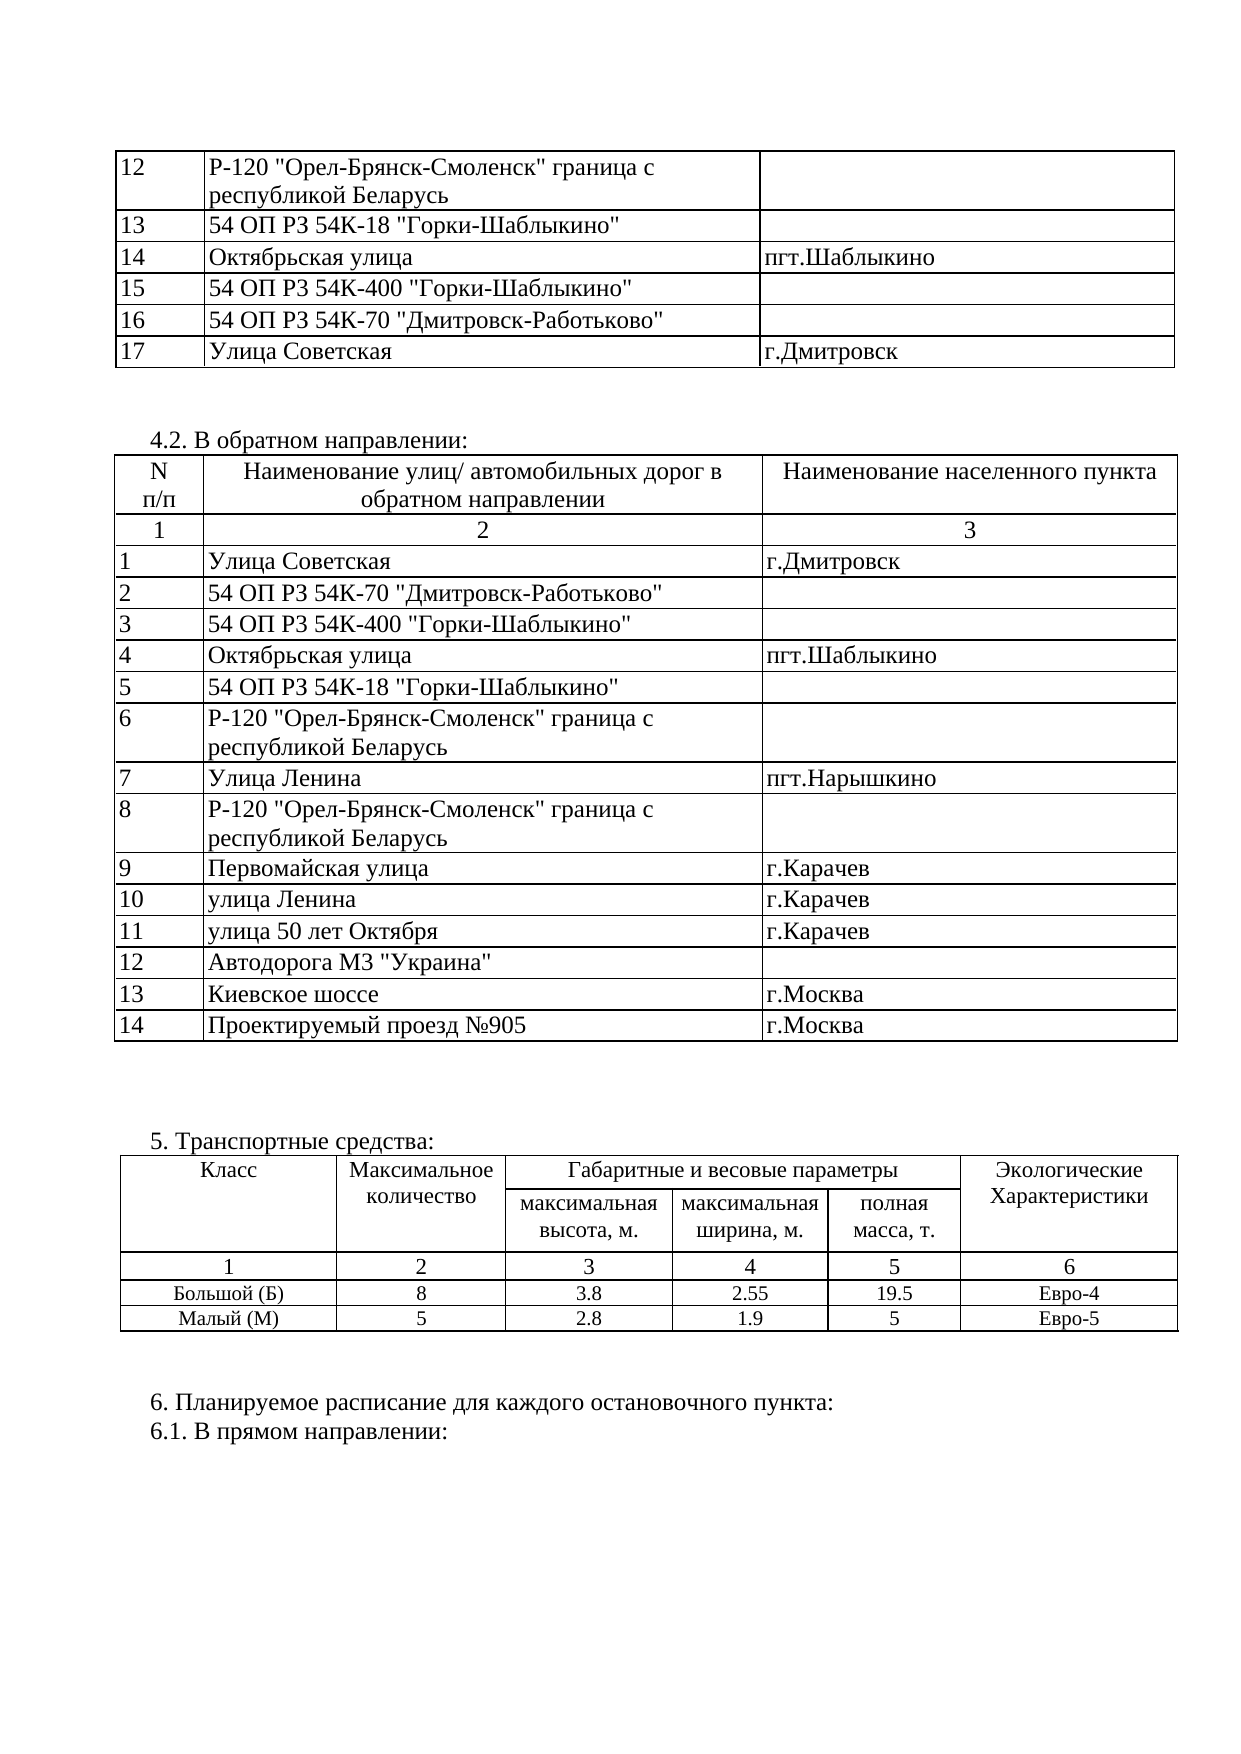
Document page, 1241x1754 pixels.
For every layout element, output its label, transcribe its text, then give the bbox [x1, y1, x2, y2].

table_cell пгт.Шаблыкино [763, 639, 1177, 671]
table_cell Октябрьская улица [204, 641, 762, 671]
table_cell Первомайская улица [204, 853, 762, 883]
table_cell г.Карачев [763, 883, 1177, 914]
table_cell Автодорога М3 "Украина" [204, 948, 762, 977]
table_cell 13 [117, 211, 204, 241]
table_cell 5 [115, 672, 203, 702]
table_cell 1 [121, 1253, 336, 1279]
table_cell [205, 152, 759, 209]
table_cell 14 [117, 242, 204, 272]
table_cell 54 ОП РЗ 54К-18 "Горки-Шаблыкино" [204, 672, 762, 702]
table_cell 4 [115, 640, 203, 671]
table_cell [763, 671, 1177, 702]
table_cell 8 [337, 1281, 505, 1305]
table_cell 2 [337, 1253, 505, 1279]
table_cell 3.8 [506, 1281, 672, 1305]
table_cell 1 [115, 546, 203, 576]
table_cell [761, 211, 1174, 241]
table_cell максимальная ширина, м. [673, 1190, 827, 1251]
table_cell [761, 274, 1174, 303]
table_header Экологические Характеристики [961, 1156, 1177, 1251]
table_cell 12 [115, 947, 203, 977]
table_cell [763, 576, 1177, 608]
text 6.1. В прямом направлении: [150, 1416, 1090, 1444]
table_cell 13 [115, 979, 203, 1009]
table_cell 12 [117, 152, 204, 209]
table_cell 1.9 [673, 1306, 827, 1330]
table_cell Евро-4 [961, 1281, 1177, 1305]
table_cell 14 [115, 1010, 203, 1040]
table_cell [763, 608, 1177, 639]
table_cell Улица Советская [204, 546, 762, 576]
table_cell [761, 152, 1174, 209]
table_cell г.Дмитровск [761, 337, 1174, 366]
table_cell 8 [115, 794, 203, 852]
table_cell Евро-5 [961, 1306, 1177, 1330]
table_cell Проектируемый проезд №905 [204, 1011, 762, 1040]
table_header Наименование улиц/ автомобильных дорог в обратном направлении [204, 456, 762, 513]
text 6. Планируемое расписание для каждого остановочного пункта: [150, 1387, 1090, 1416]
table_cell 2 [115, 577, 203, 608]
table_cell 5 [829, 1253, 960, 1279]
table_cell [763, 702, 1177, 761]
table_cell г.Карачев [763, 852, 1177, 883]
table_header Класс [121, 1156, 336, 1251]
table_cell г.Карачев [763, 915, 1177, 946]
table_cell 2.55 [673, 1281, 827, 1305]
table_cell 11 [115, 916, 203, 946]
table_cell 5 [337, 1306, 505, 1330]
table_cell Малый (М) [121, 1306, 336, 1330]
table_cell 6 [115, 703, 203, 761]
table_cell [763, 793, 1177, 852]
table_cell 10 [115, 884, 203, 914]
table_cell 16 [117, 305, 204, 335]
table_cell 19.5 [829, 1281, 960, 1305]
table_header N п/п [115, 456, 203, 513]
table_cell г.Москва [763, 978, 1177, 1009]
table_cell 3 [506, 1253, 672, 1279]
table_cell [763, 946, 1177, 977]
table_cell 2.8 [506, 1306, 672, 1330]
table_cell 2 [204, 515, 762, 545]
table_cell Улица Ленина [204, 763, 762, 792]
table_cell полная масса, т. [829, 1190, 960, 1251]
table_cell 54 ОП Р3 54К-400 "Горки-Шаблыкино" [205, 274, 759, 303]
table_cell г.Дмитровск [763, 545, 1177, 576]
table_cell Улица Советская [205, 337, 759, 366]
table_header Максимальное количество [337, 1156, 505, 1251]
table_header Габаритные и весовые параметры [506, 1156, 960, 1188]
table_cell 15 [117, 274, 204, 303]
table_cell 1 [115, 514, 203, 545]
table_cell 17 [117, 337, 204, 366]
table_cell Большой (Б) [121, 1281, 336, 1305]
table_cell Р-120 "Орел-Брянск-Смоленск" граница с республикой Беларусь [204, 794, 762, 852]
table_cell 4 [673, 1253, 827, 1279]
table_cell 7 [115, 762, 203, 792]
text 5. Транспортные средства: [150, 1126, 1090, 1154]
table_cell 54 ОП РЗ 54К-70 "Дмитровск-Работьково" [204, 578, 762, 608]
table_cell 54 ОП РЗ 54К-18 "Горки-Шаблыкино" [205, 211, 759, 241]
table_cell [761, 305, 1174, 335]
table_cell 54 ОП РЗ 54К-70 "Дмитровск-Работьково" [205, 305, 759, 335]
table_cell Октябрьская улица [205, 242, 759, 272]
text 4.2. В обратном направлении: [150, 425, 1090, 454]
table_cell максимальная высота, м. [506, 1190, 672, 1251]
table_cell Р-120 "Орел-Брянск-Смоленск" граница с республикой Беларусь [204, 704, 762, 761]
table_cell 6 [961, 1253, 1177, 1279]
table_cell 9 [115, 853, 203, 883]
table_cell пгт.Шаблыкино [761, 242, 1174, 272]
table_cell 3 [115, 609, 203, 639]
table_cell 54 ОП Р3 54К-400 "Горки-Шаблыкино" [204, 609, 762, 639]
table_cell улица Ленина [204, 885, 762, 914]
table_cell пгт.Нарышкино [763, 761, 1177, 792]
table_header Наименование населенного пункта [763, 456, 1177, 513]
table_cell улица 50 лет Октября [204, 916, 762, 946]
table_cell 5 [829, 1306, 960, 1330]
table_cell Киевское шоссе [204, 979, 762, 1009]
table_cell 3 [763, 513, 1177, 545]
table_cell г.Москва [763, 1009, 1177, 1040]
